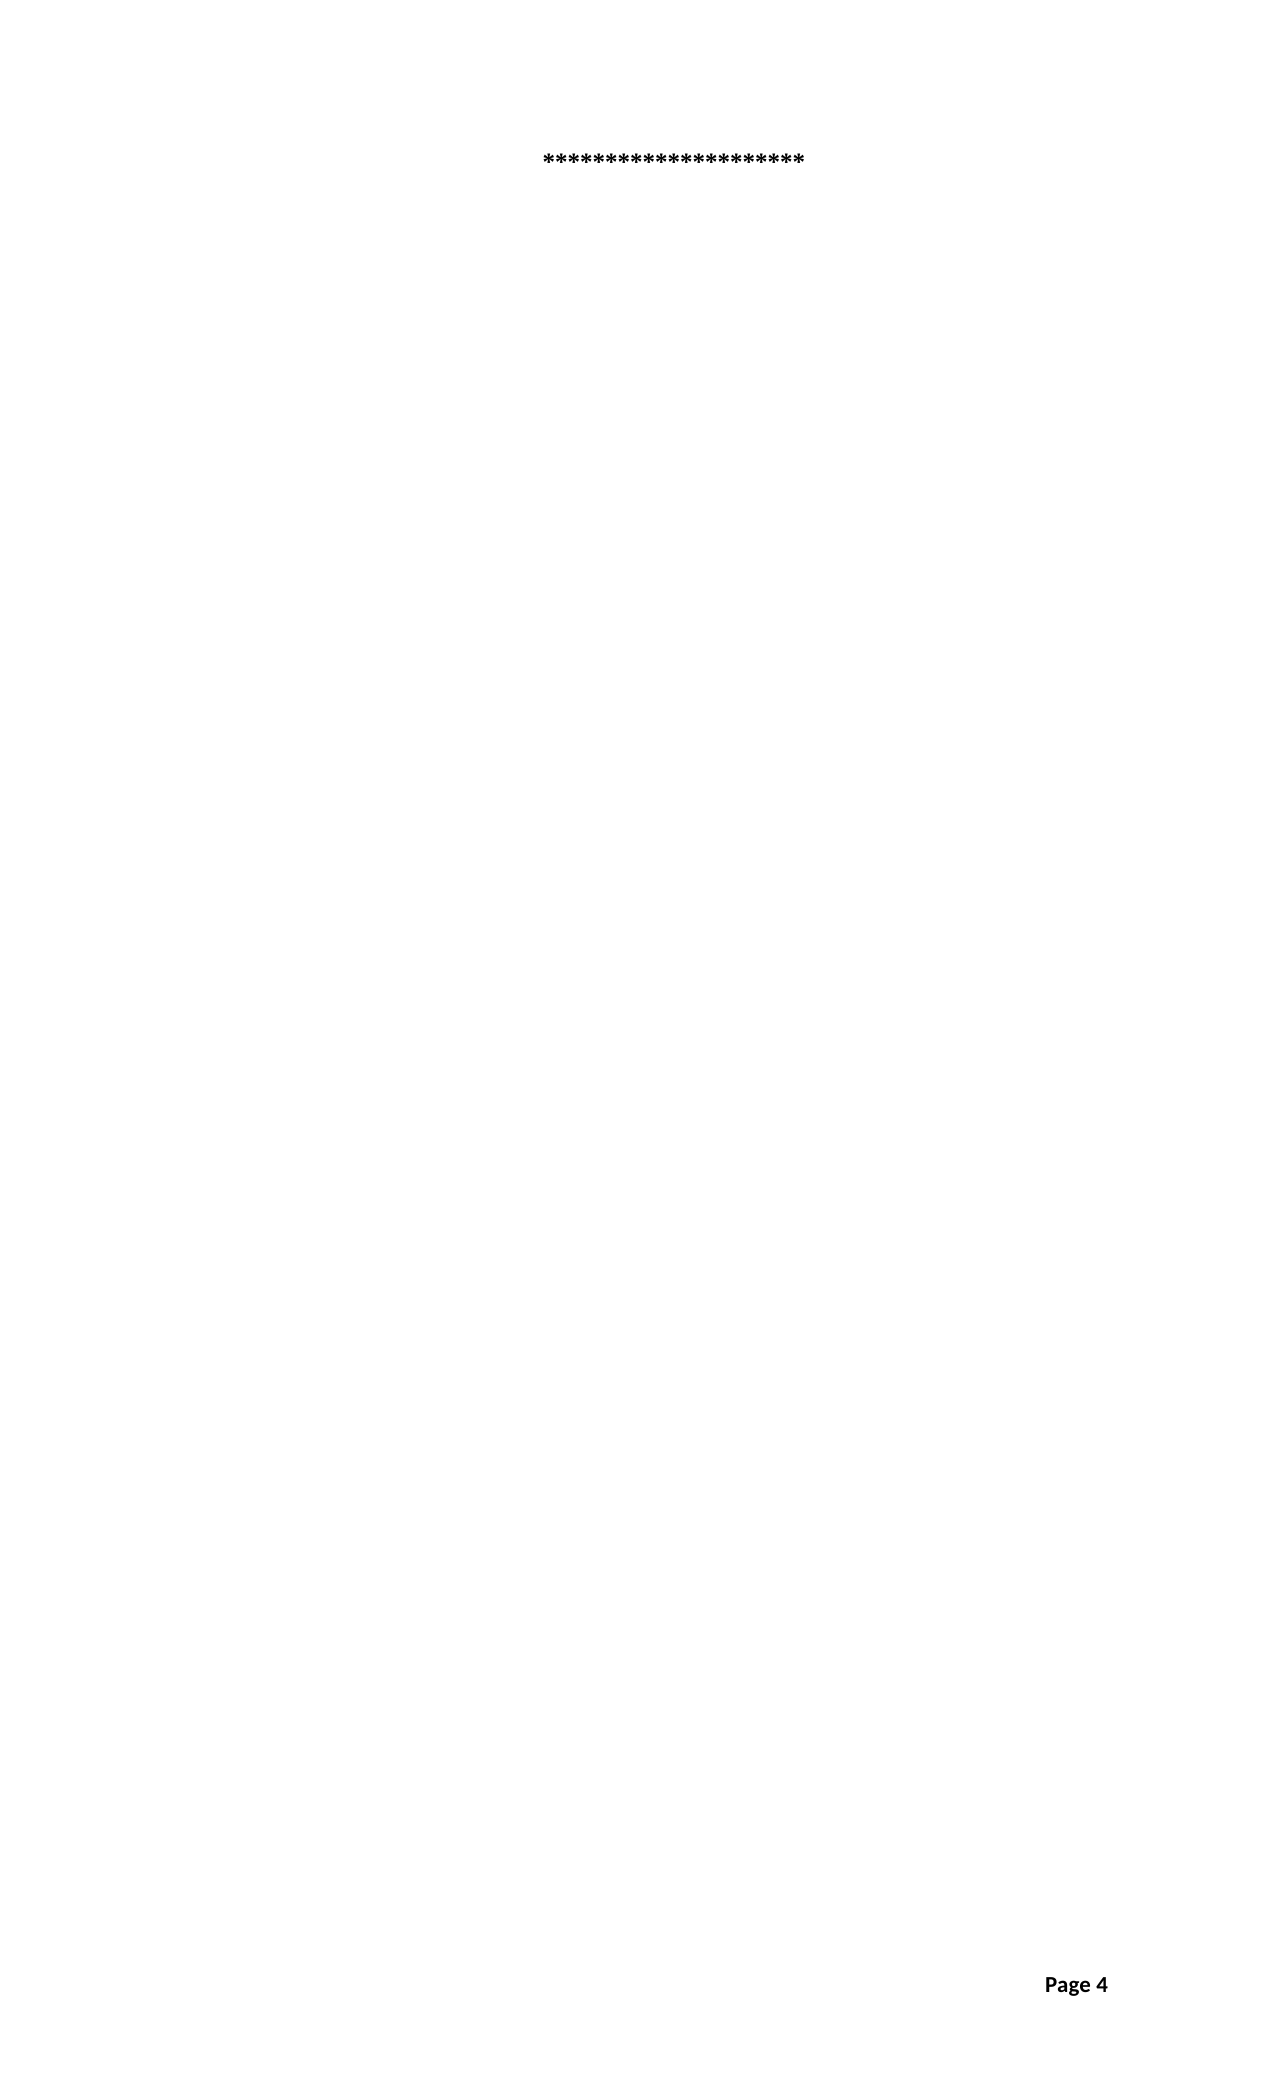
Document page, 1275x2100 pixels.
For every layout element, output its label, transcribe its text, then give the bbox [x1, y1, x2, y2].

text ********************* [237, 118, 1109, 176]
